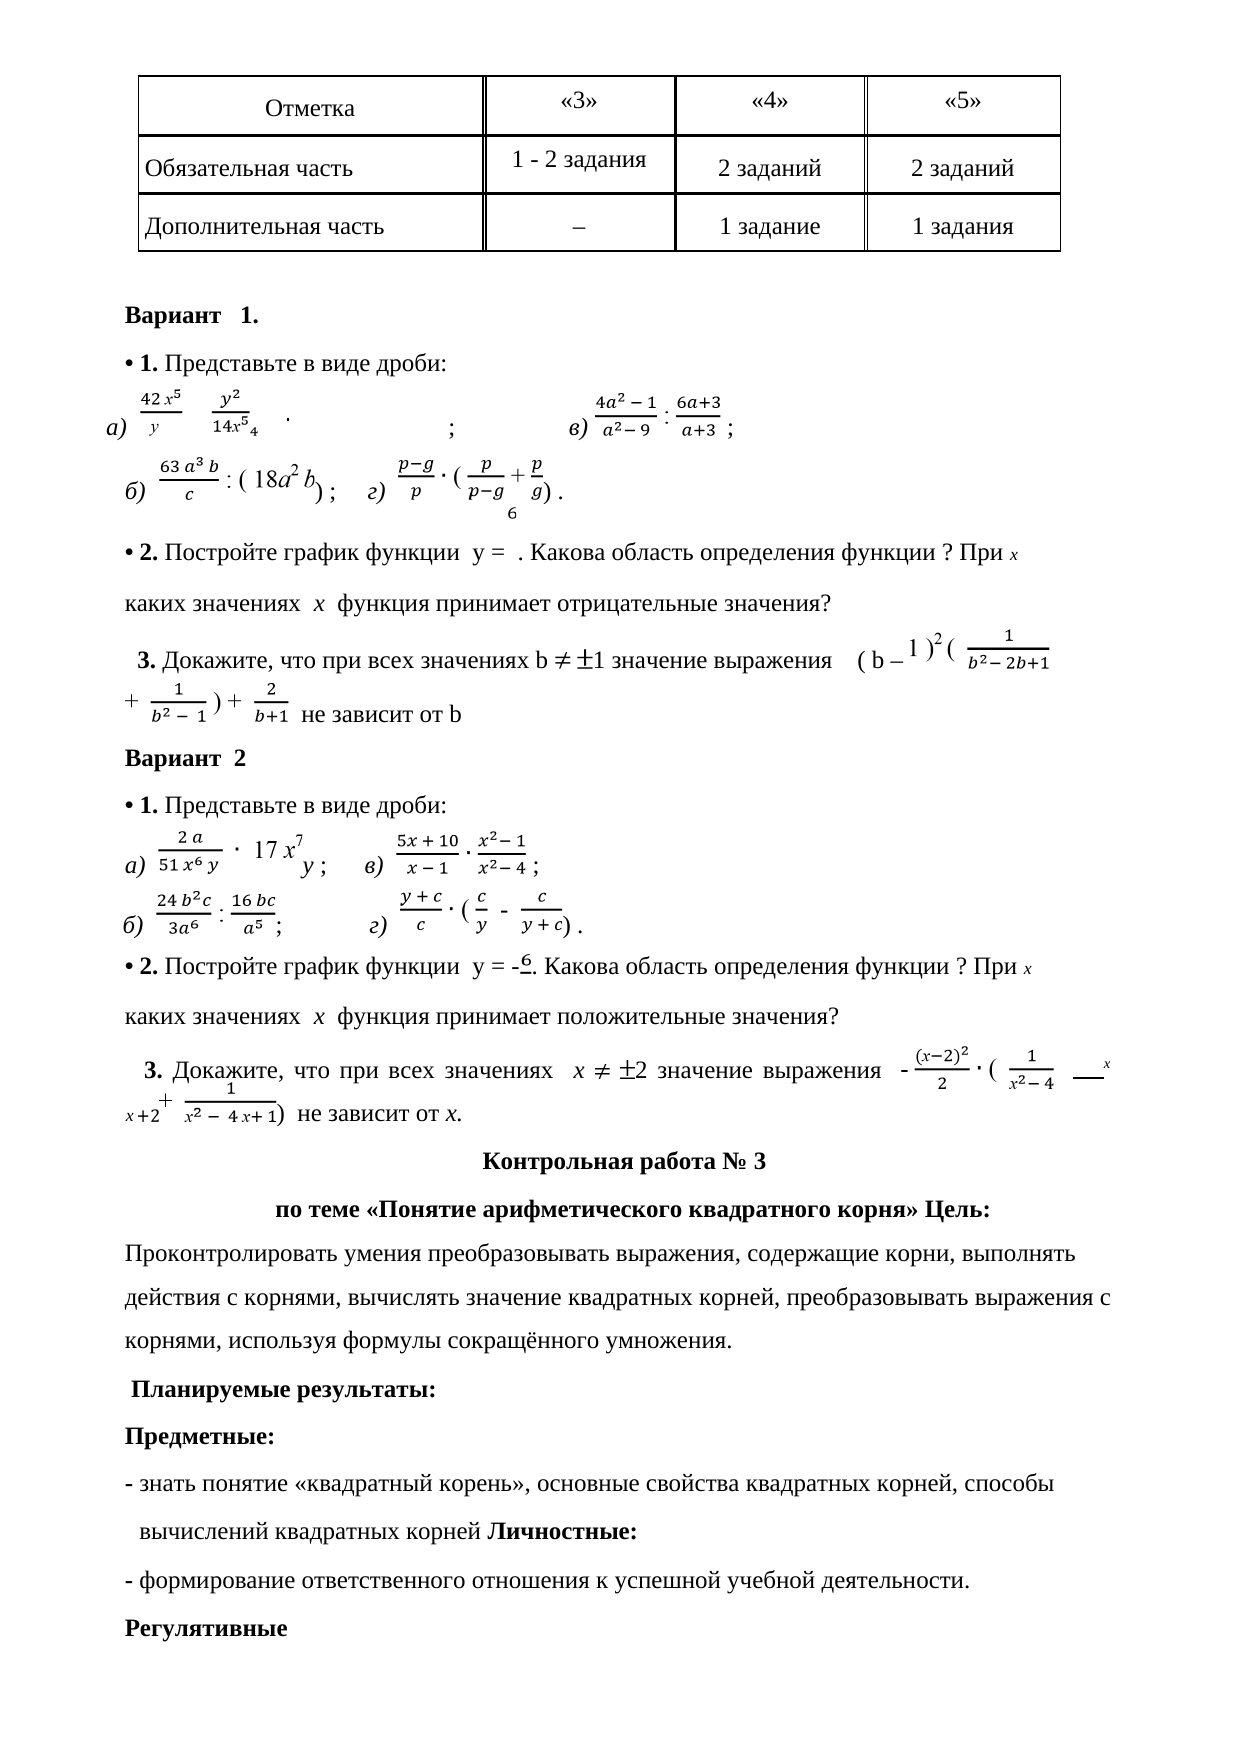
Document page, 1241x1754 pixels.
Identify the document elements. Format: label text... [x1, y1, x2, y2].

text Контрольная работа № 3 [146, 1146, 1102, 1174]
table_cell – [487, 195, 674, 250]
picture [900, 1045, 1054, 1089]
picture [554, 652, 571, 669]
text Вариант 2 [124, 743, 1126, 772]
table_header Отметка [139, 77, 482, 133]
table_header «4» [677, 77, 864, 133]
picture [124, 682, 289, 722]
text Регулятивные [124, 1613, 1126, 1642]
list 1. Представьте в виде дроби: [124, 348, 1102, 377]
table_cell Обязательная часть [139, 137, 482, 192]
table_cell 1 задание [677, 195, 864, 250]
picture [594, 392, 721, 436]
text 3. Докажите, что при всех значениях b 1 значение выражения ( b – [124, 628, 1123, 673]
picture [619, 1059, 635, 1079]
list 2. Постройте график функции y = -. Какова область определения функции ? При х [124, 951, 1112, 979]
table_header «5» [868, 77, 1060, 133]
list формирование ответственного отношения к успешной учебной деятельности. [124, 1565, 1123, 1594]
picture [137, 1081, 277, 1122]
table_cell 1 задания [868, 195, 1060, 250]
text не зависит от b [124, 683, 1123, 727]
picture [139, 388, 289, 436]
picture [158, 456, 315, 500]
text а) y ; в) ; [124, 830, 1185, 879]
picture [399, 891, 563, 934]
list знать понятие «квадратный корень», основные свойства квадратных корней, способы вычислений квадратных корней Личностные: [124, 1468, 1123, 1545]
picture [909, 628, 1050, 669]
text Планируемые результаты: [124, 1374, 1126, 1402]
text 3. Докажите, что при всех значениях х 2 значение выражения х х ) не зависит от х. [124, 1058, 1117, 1127]
text а) ; в) ; [89, 388, 1185, 441]
table_cell 2 заданий [677, 137, 864, 192]
text каких значениях х функция принимает положительные значения? [124, 1001, 1123, 1030]
text каких значениях х функция принимает отрицательные значения? [124, 588, 1123, 617]
picture [157, 830, 303, 874]
text по теме «Понятие арифметического квадратного корня» Цель: Проконтролировать умения преобразовывать выражения, содержащие корни, выполнять действия с корнями, вычислять значение квадратных корней, преобразовывать выражения с корнями, используя формулы сокращённого умножения. [124, 1194, 1116, 1354]
table_cell Дополнительная часть [139, 195, 482, 250]
picture [156, 890, 276, 934]
table_cell 1 - 2 задания [487, 137, 674, 192]
picture [507, 506, 517, 519]
list 2. Постройте график функции y = . Какова область определения функции ? При х [124, 537, 1102, 566]
text Предметные: [124, 1421, 1126, 1450]
picture [396, 830, 526, 874]
list 1. Представьте в виде дроби: [124, 790, 1112, 819]
table_header «3» [487, 77, 674, 133]
picture [594, 1063, 610, 1079]
text Вариант 1. [124, 300, 1126, 329]
picture [397, 459, 543, 500]
picture [576, 648, 593, 669]
table_cell 2 заданий [868, 137, 1060, 192]
picture [519, 953, 532, 974]
text б) ; г) ) . [89, 890, 1185, 939]
